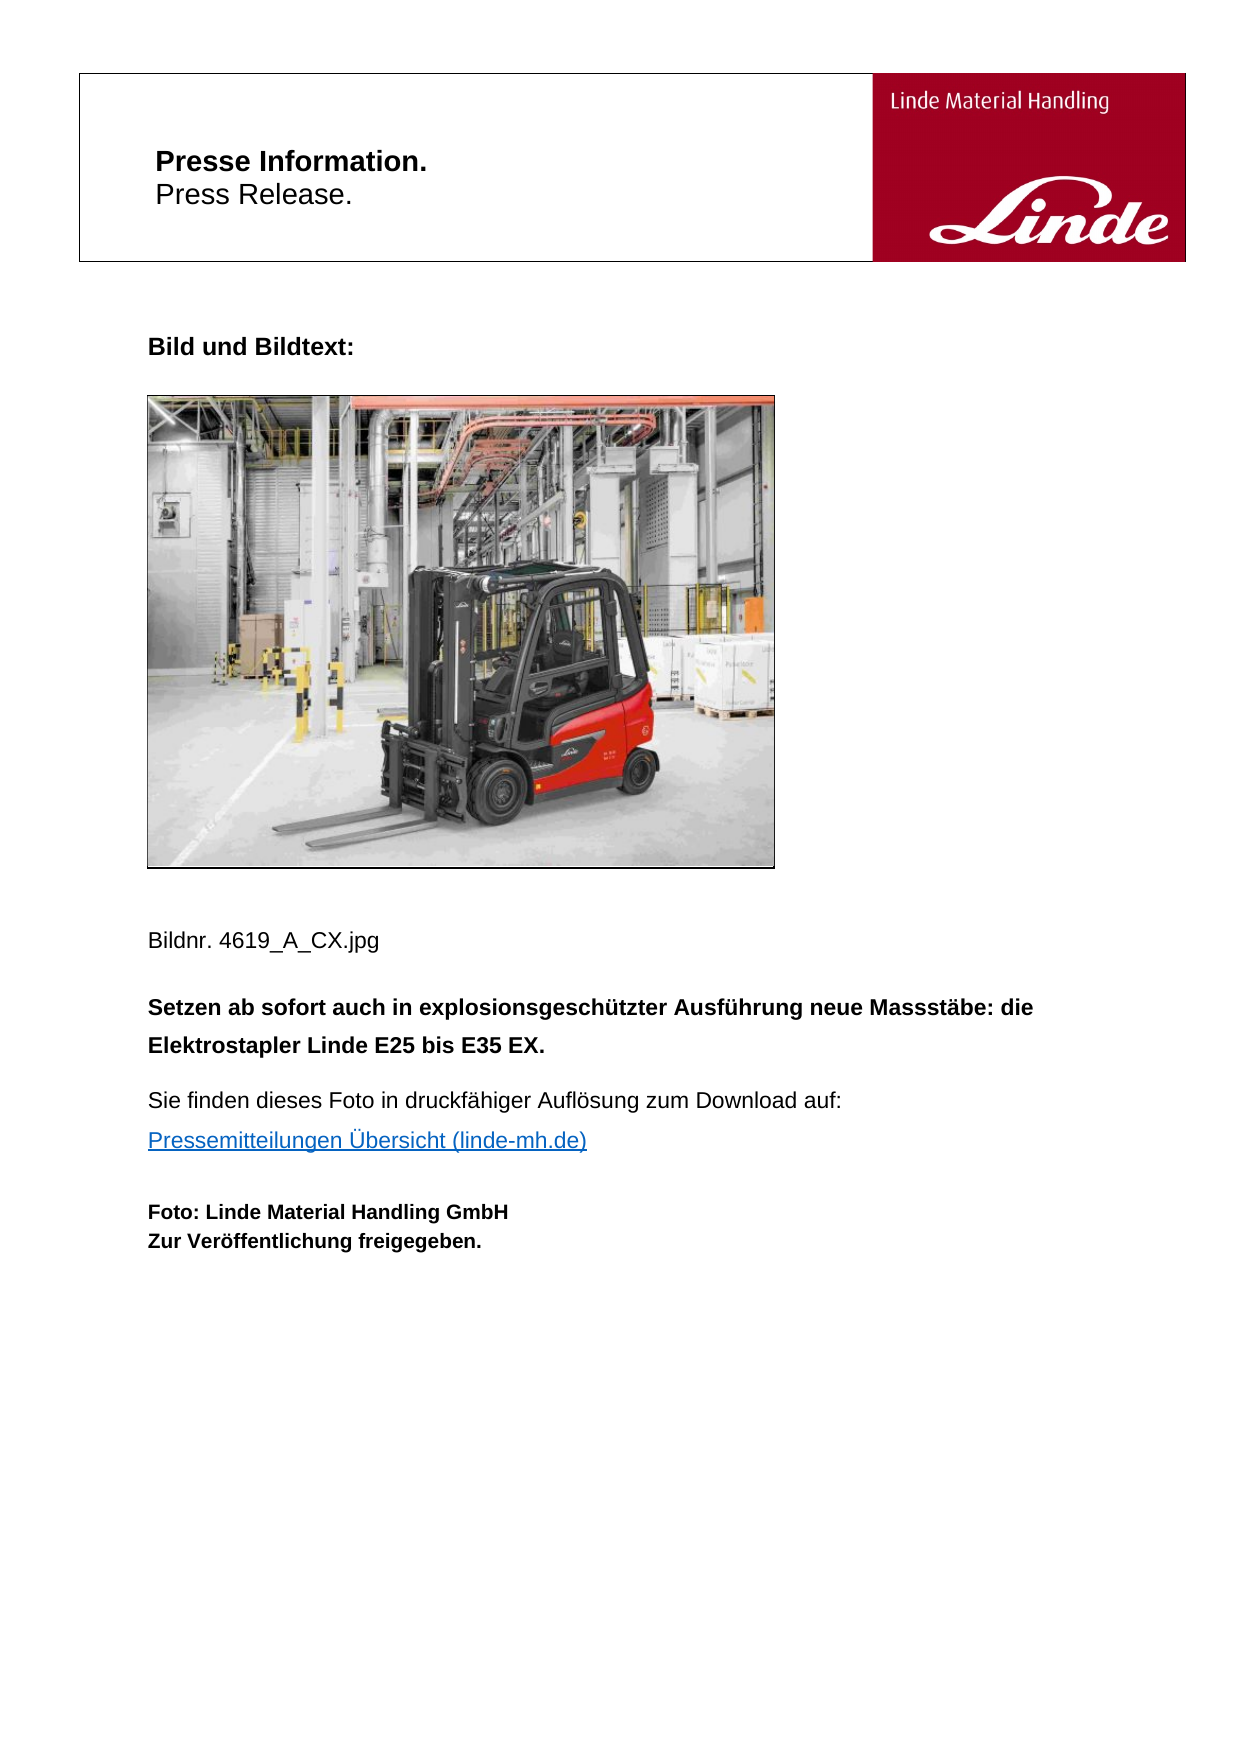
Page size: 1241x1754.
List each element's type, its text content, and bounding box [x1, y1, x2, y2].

text Pressemitteilungen Übersicht (linde-mh.de) [148, 1127, 1078, 1153]
text Setzen ab sofort auch in explosionsgeschützter Ausführung neue Massstäbe: die Elektrostapler Linde E25 bis E35 EX. [148, 983, 1078, 1058]
picture [147, 396, 775, 866]
picture [872, 73, 1186, 262]
text Bildnr. 4619_A_CX.jpg [148, 927, 1061, 954]
text Bild und Bildtext: [148, 332, 1078, 361]
text Sie finden dieses Foto in druckfähiger Auflösung zum Download auf: [148, 1087, 1078, 1113]
text Zur Veröffentlichung freigegeben. [148, 1224, 1078, 1253]
text Foto: Linde Material Handling GmbH [148, 1195, 1078, 1224]
